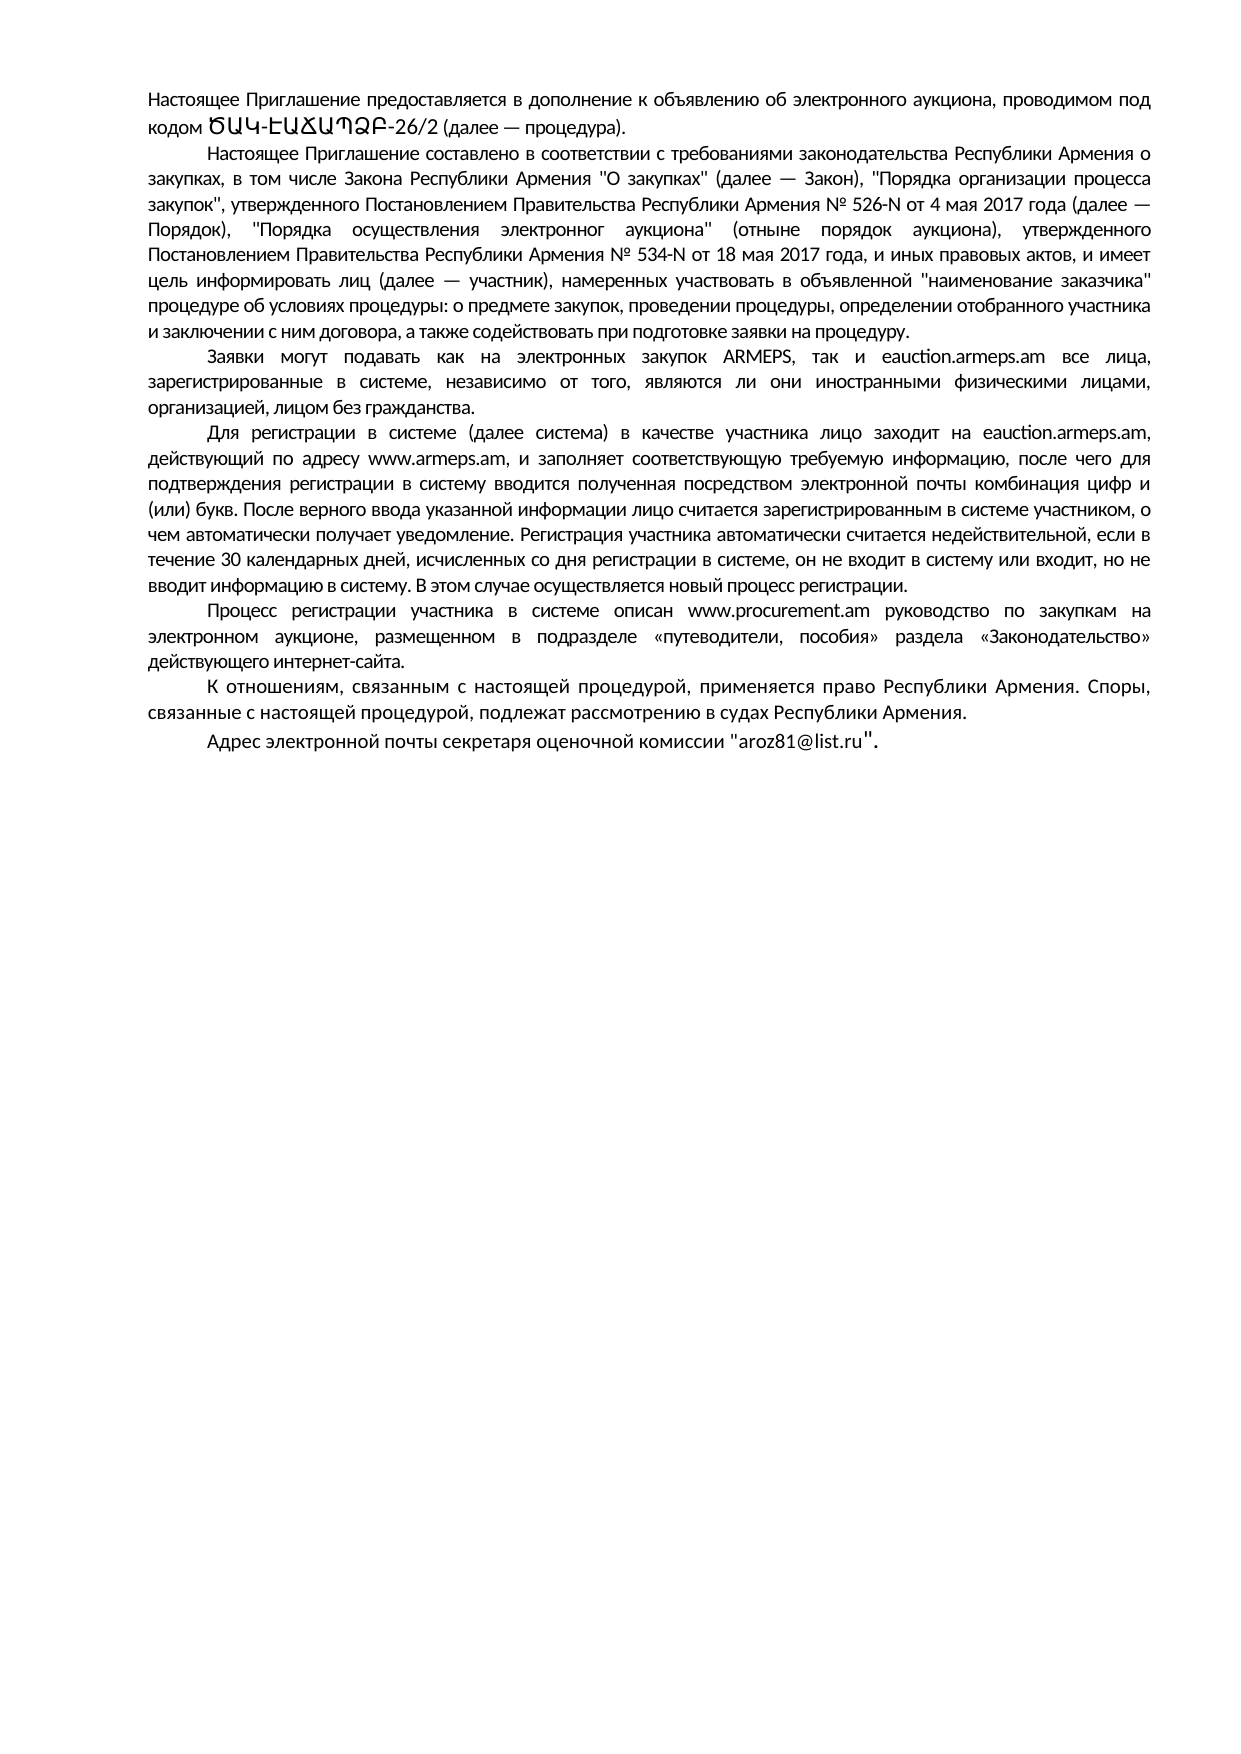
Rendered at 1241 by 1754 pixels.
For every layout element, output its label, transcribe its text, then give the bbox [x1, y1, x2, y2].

text К отношениям, связанным с настоящей процедурой, применяется право Республики Армения. Споры, связанные с настоящей процедурой, подлежат рассмотрению в судах Республики Армения. [148, 674, 1152, 724]
text Заявки могут подавать как на электронных закупок ARMEPS, так и eauction.armeps.am все лица, зарегистрированные в системе, независимо от того, являются ли они иностранными физическими лицами, организацией, лицом без гражданства. [148, 343, 1152, 419]
text Процесс регистрации участника в системе описан www.procurement.am руководство по закупкам на электронном аукционе, размещенном в подразделе «путеводители, пособия» раздела «Законодательство» действующего интернет-сайта. [148, 597, 1152, 674]
text Для регистрации в системе (далее система) в качестве участника лицо заходит на eauction.armeps.am, действующий по адресу www.armeps.am, и заполняет соответствующую требуемую информацию, после чего для подтверждения регистрации в систему вводится полученная посредством электронной почты комбинация цифр и (или) букв. После верного ввода указанной информации лицо считается зарегистрированным в системе участником, о чем автоматически получает уведомление. Регистрация участника автоматически считается недействительной, если в течение 30 календарных дней, исчисленных со дня регистрации в системе, он не входит в систему или входит, но не вводит информацию в систему. В этом случае осуществляется новый процесс регистрации. [148, 419, 1152, 597]
text Адрес электронной почты секретаря оценочной комиссии "aroz81@list.ru". [148, 724, 1152, 755]
text Настоящее Приглашение предоставляется в дополнение к объявлению об электронного аукциона, проводимом под кодом ԾԱԿ-ԷԱՃԱՊՁԲ-26/2 (далее — процедура). [148, 86, 1152, 140]
text Настоящее Приглашение составлено в соответствии с требованиями законодательства Республики Армения о закупках, в том числе Закона Республики Армения "О закупках" (далее — Закон), "Порядка организации процесса закупок", утвержденного Постановлением Правительства Республики Армения № 526-N от 4 мая 2017 года (далее — Порядок), "Порядка осуществления электронног аукциона" (отныне порядок аукциона), утвержденного Постановлением Правительства Республики Армения № 534-N от 18 мая 2017 года, и иных правовых актов, и имеет цель информировать лиц (далее — участник), намеренных участвовать в объявленной "наименование заказчика" процедуре об условиях процедуры: о предмете закупок, проведении процедуры, определении отобранного участника и заключении с ним договора, а также содействовать при подготовке заявки на процедуру. [148, 140, 1152, 343]
